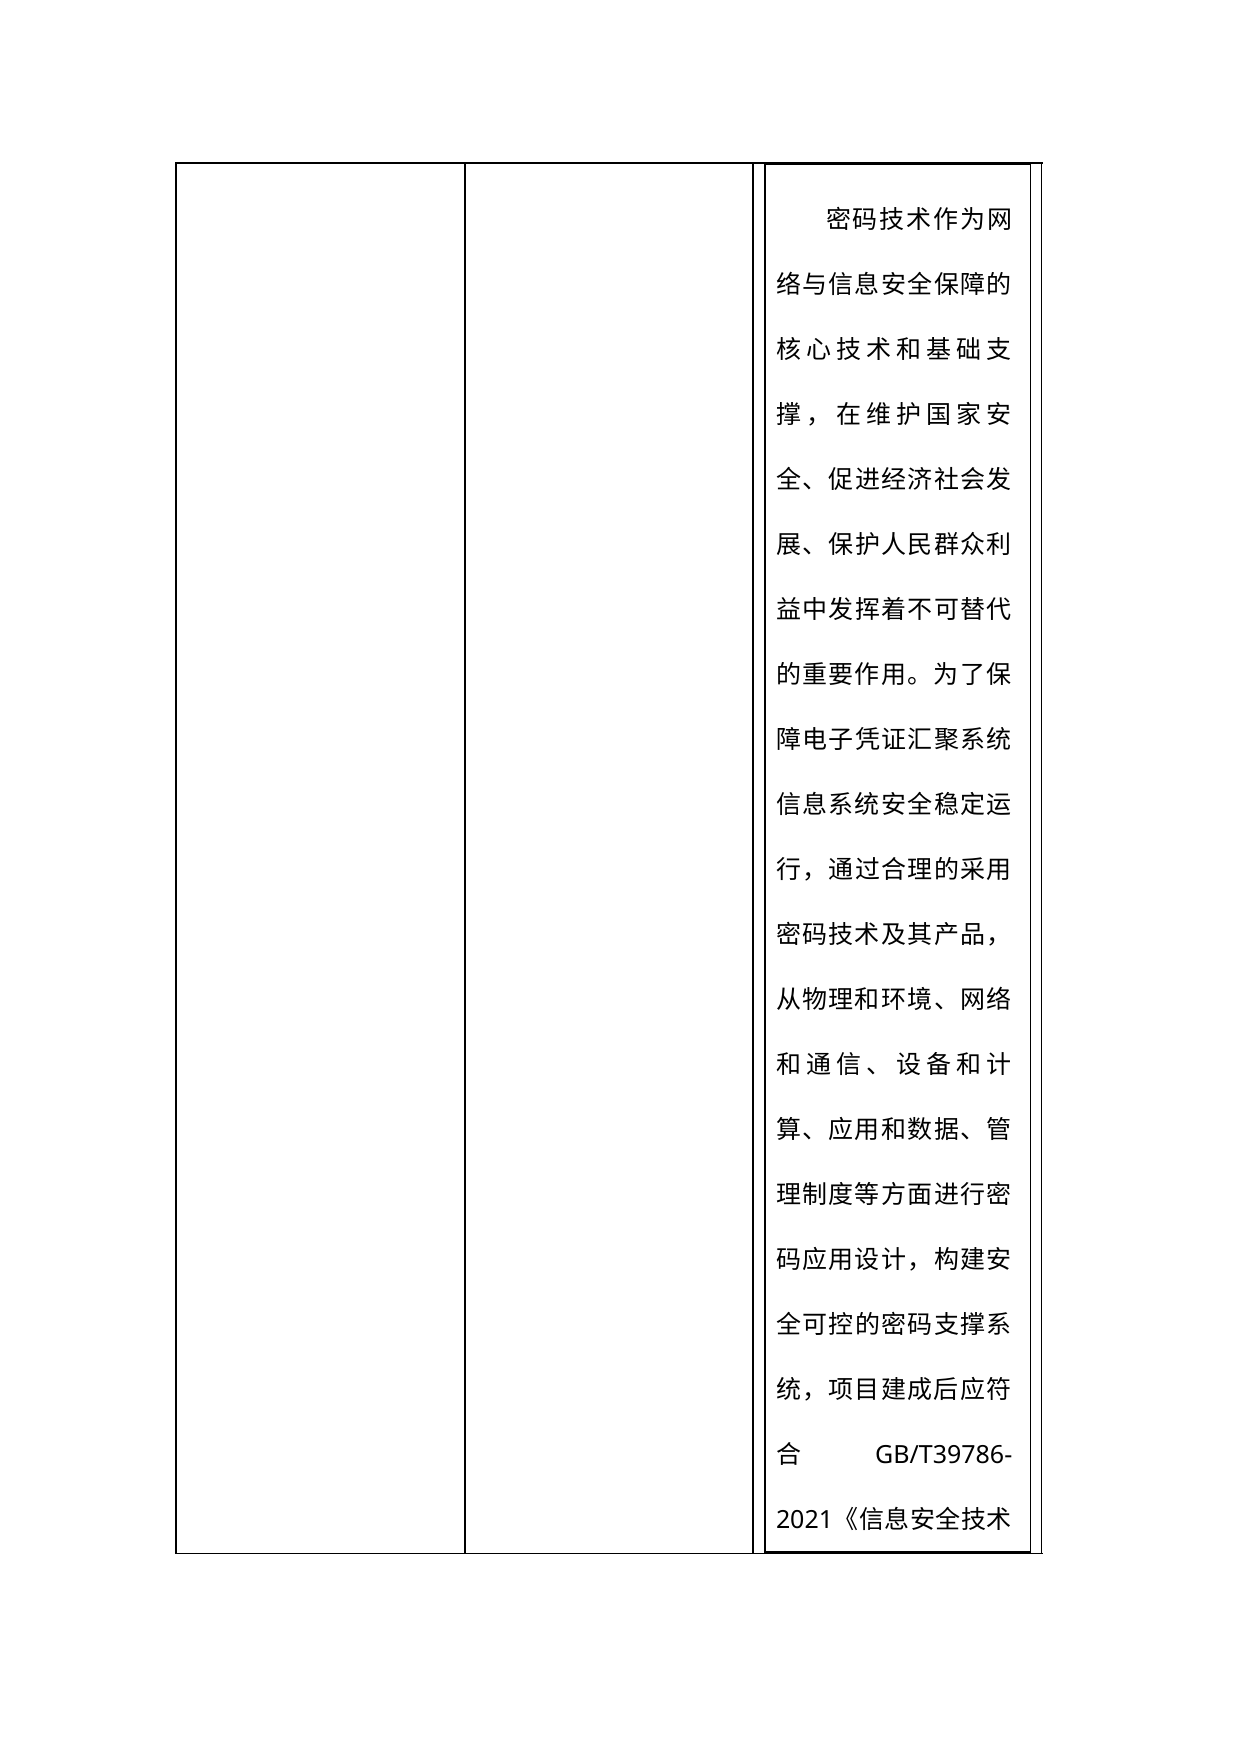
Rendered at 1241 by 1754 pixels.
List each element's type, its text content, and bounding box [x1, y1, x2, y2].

table_cell [766, 165, 1030, 1551]
table_cell [754, 164, 764, 1552]
table_cell 1 [177, 164, 464, 1552]
table_cell [466, 164, 752, 1552]
table_cell [1031, 164, 1041, 1552]
